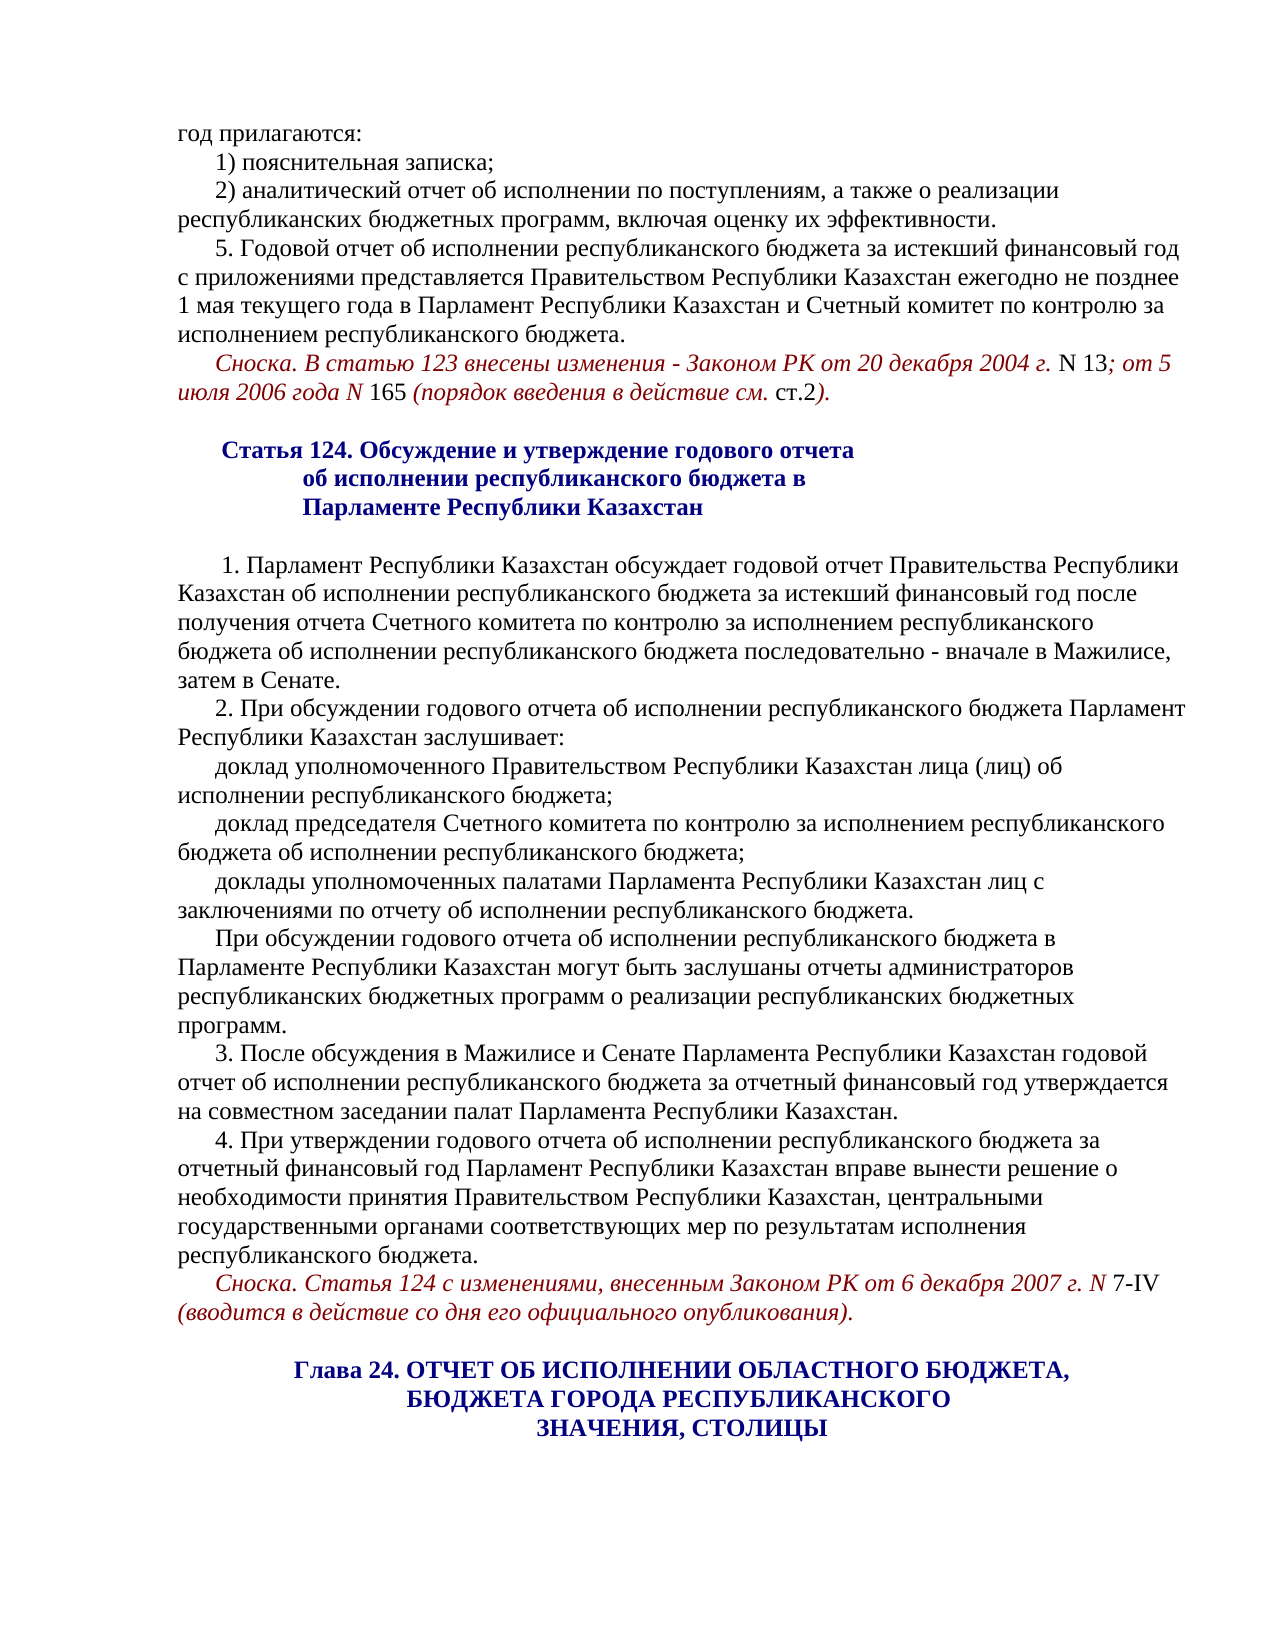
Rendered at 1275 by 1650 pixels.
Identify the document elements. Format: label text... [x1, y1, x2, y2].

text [177, 118, 1186, 406]
text Статья 124. Обсуждение и утверждение годового отчета об исполнении республиканского бюджета в Парламенте Республики Казахстан 1. Парламент Республики Казахстан обсуждает годовой отчет Правительства Республики Казахстан об исполнении республиканского бюджета за истекший финансовый год после получения отчета Счетного комитета по контролю за исполнением республиканского бюджета об исполнении республиканского бюджета последовательно - вначале в Мажилисе, затем в Сенате. 2. При обсуждении годового отчета об исполнении республиканского бюджета Парламент Республики Казахстан заслушивает: доклад уполномоченного Правительством Республики Казахстан лица (лиц) об исполнении республиканского бюджета; доклад председателя Счетного комитета по контролю за исполнением республиканского бюджета об исполнении республиканского бюджета; доклады уполномоченных палатами Парламента Республики Казахстан лиц с заключениями по отчету об исполнении республиканского бюджета. При обсуждении годового отчета об исполнении республиканского бюджета в Парламенте Республики Казахстан могут быть заслушаны отчеты администраторов республиканских бюджетных программ о реализации республиканских бюджетных программ. 3. После обсуждения в Мажилисе и Сенате Парламента Республики Казахстан годовой отчет об исполнении республиканского бюджета за отчетный финансовый год утверждается на совместном заседании палат Парламента Республики Казахстан. 4. При утверждении годового отчета об исполнении республиканского бюджета за отчетный финансовый год Парламент Республики Казахстан вправе вынести решение о необходимости принятия Правительством Республики Казахстан, центральными государственными органами соответствующих мер по результатам исполнения республиканского бюджета. Сноска. Статья 124 с изменениями, внесенным Законом РК от 6 декабря 2007 г. N 7-IV (вводится в действие со дня его официального опубликования). [177, 435, 1186, 1326]
text Глава 24. ОТЧЕТ ОБ ИСПОЛНЕНИИ ОБЛАСТНОГО БЮДЖЕТА, БЮДЖЕТА ГОРОДА РЕСПУБЛИКАНСКОГО ЗНАЧЕНИЯ, СТОЛИЦЫ [177, 1355, 1186, 1441]
